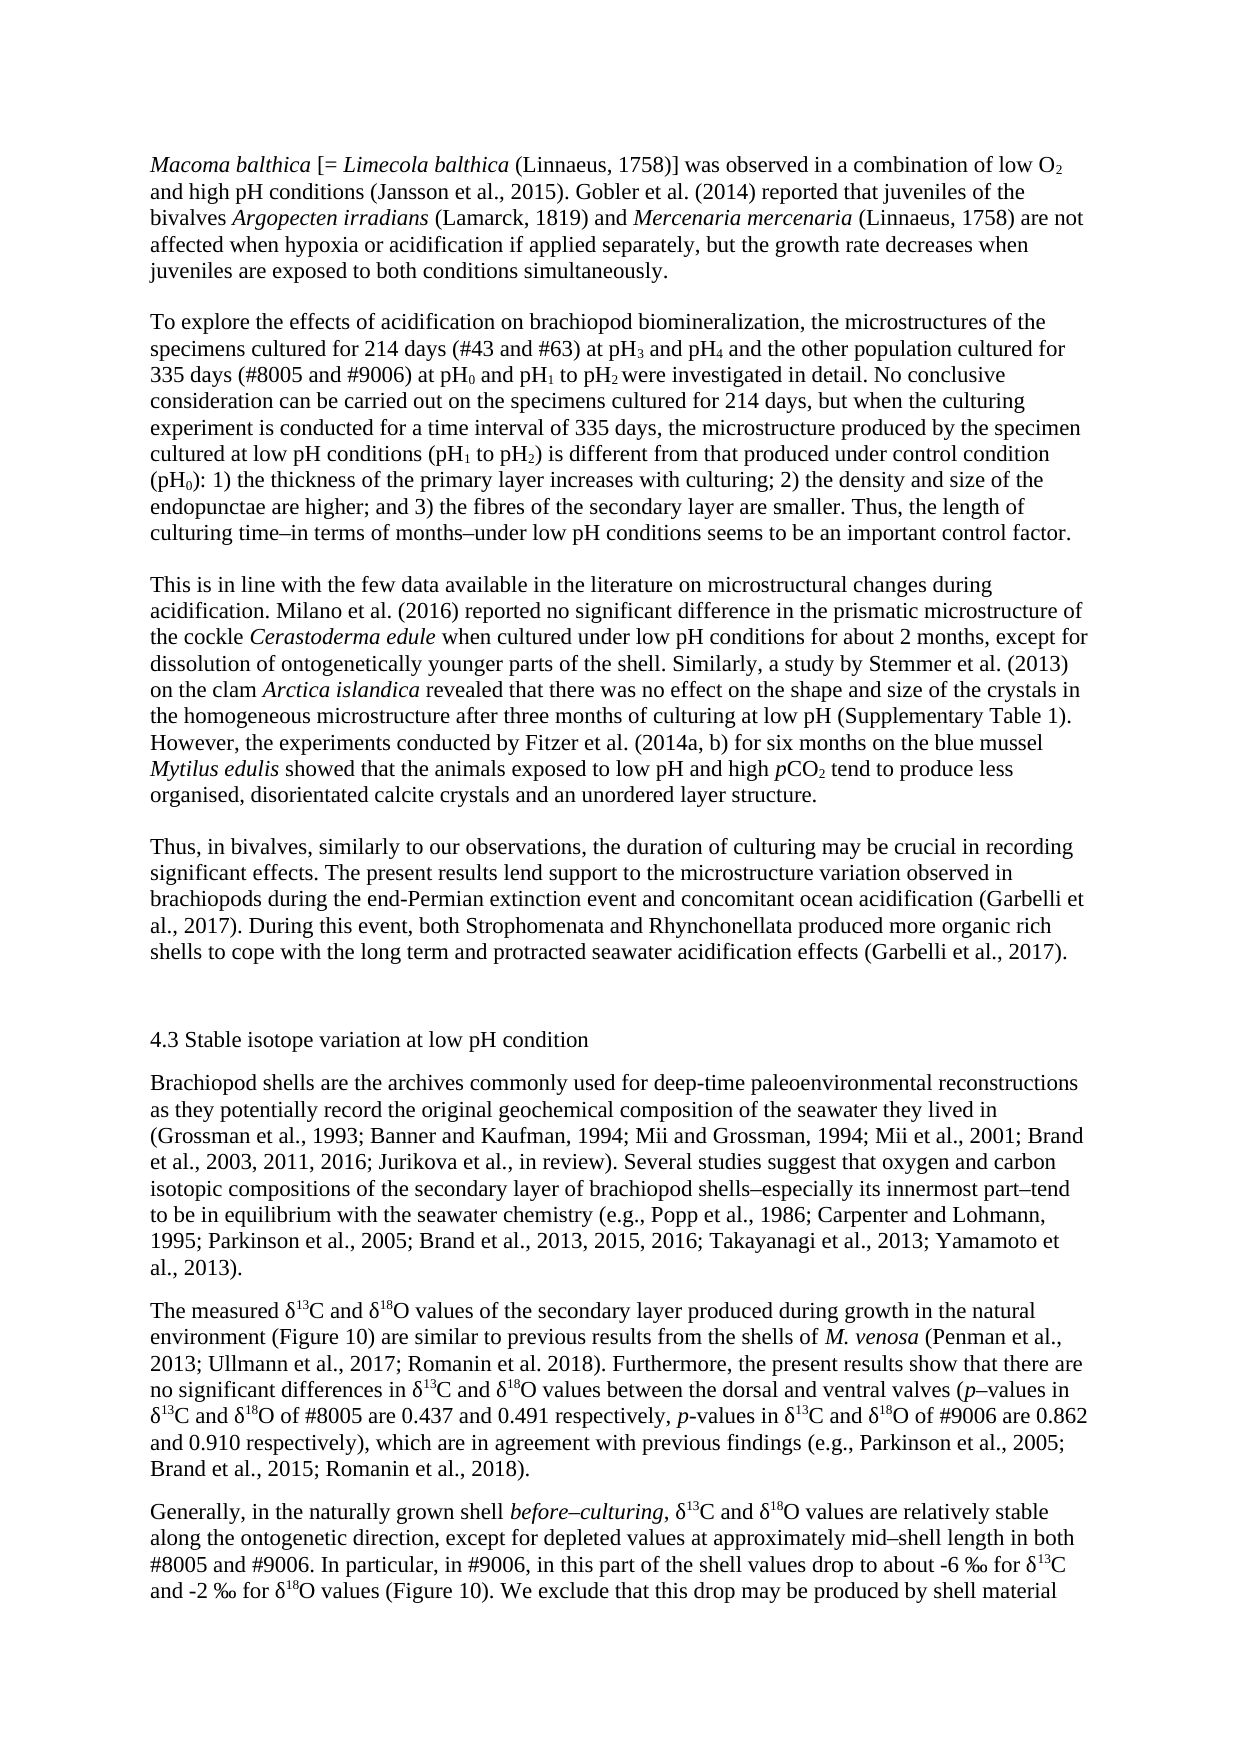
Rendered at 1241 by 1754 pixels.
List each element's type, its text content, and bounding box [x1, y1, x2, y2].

text 4.3 Stable isotope variation at low pH condition [150, 1026, 1090, 1053]
text Thus, in bivalves, similarly to our observations, the duration of culturing may be crucial in recording significant effects. The present results lend support to the microstructure variation observed in brachiopods during the end-Permian extinction event and concomitant ocean acidification (Garbelli et al., 2017). During this event, both Strophomenata and Rhynchonellata produced more organic rich shells to cope with the long term and protracted seawater acidification effects (Garbelli et al., 2017). [150, 833, 1090, 964]
text The measured δ13C and δ18O values of the secondary layer produced during growth in the natural environment (Figure 10) are similar to previous results from the shells of M. venosa (Penman et al., 2013; Ullmann et al., 2017; Romanin et al. 2018). Furthermore, the present results show that there are no significant differences in δ13C and δ18O values between the dorsal and ventral valves (p–values in δ13C and δ18O of #8005 are 0.437 and 0.491 respectively, p-values in δ13C and δ18O of #9006 are 0.862 and 0.910 respectively), which are in agreement with previous findings (e.g., Parkinson et al., 2005; Brand et al., 2015; Romanin et al., 2018). [150, 1297, 1090, 1481]
text Brachiopod shells are the archives commonly used for deep-time paleoenvironmental reconstructions as they potentially record the original geochemical composition of the seawater they lived in (Grossman et al., 1993; Banner and Kaufman, 1994; Mii and Grossman, 1994; Mii et al., 2001; Brand et al., 2003, 2011, 2016; Jurikova et al., in review). Several studies suggest that oxygen and carbon isotopic compositions of the secondary layer of brachiopod shells–especially its innermost part–tend to be in equilibrium with the seawater chemistry (e.g., Popp et al., 1986; Carpenter and Lohmann, 1995; Parkinson et al., 2005; Brand et al., 2013, 2015, 2016; Takayanagi et al., 2013; Yamamoto et al., 2013). [150, 1069, 1090, 1280]
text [150, 150, 1090, 283]
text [150, 1498, 1090, 1603]
text This is in line with the few data available in the literature on microstructural changes during acidification. Milano et al. (2016) reported no significant difference in the prismatic microstructure of the cockle Cerastoderma edule when cultured under low pH conditions for about 2 months, except for dissolution of ontogenetically younger parts of the shell. Similarly, a study by Stemmer et al. (2013) on the clam Arctica islandica revealed that there was no effect on the shape and size of the crystals in the homogeneous microstructure after three months of culturing at low pH (Supplementary Table 1). However, the experiments conducted by Fitzer et al. (2014a, b) for six months on the blue mussel Mytilus edulis showed that the animals exposed to low pH and high pCO2 tend to produce less organised, disorientated calcite crystals and an unordered layer structure. [150, 571, 1090, 808]
text To explore the effects of acidification on brachiopod biomineralization, the microstructures of the specimens cultured for 214 days (#43 and #63) at pH3 and pH4 and the other population cultured for 335 days (#8005 and #9006) at pH0 and pH1 to pH2 were investigated in detail. No conclusive consideration can be carried out on the specimens cultured for 214 days, but when the culturing experiment is conducted for a time interval of 335 days, the microstructure produced by the specimen cultured at low pH conditions (pH1 to pH2) is different from that produced under control condition (pH0): 1) the thickness of the primary layer increases with culturing; 2) the density and size of the endopunctae are higher; and 3) the fibres of the secondary layer are smaller. Thus, the length of culturing time–in terms of months–under low pH conditions seems to be an important control factor. [150, 308, 1090, 546]
